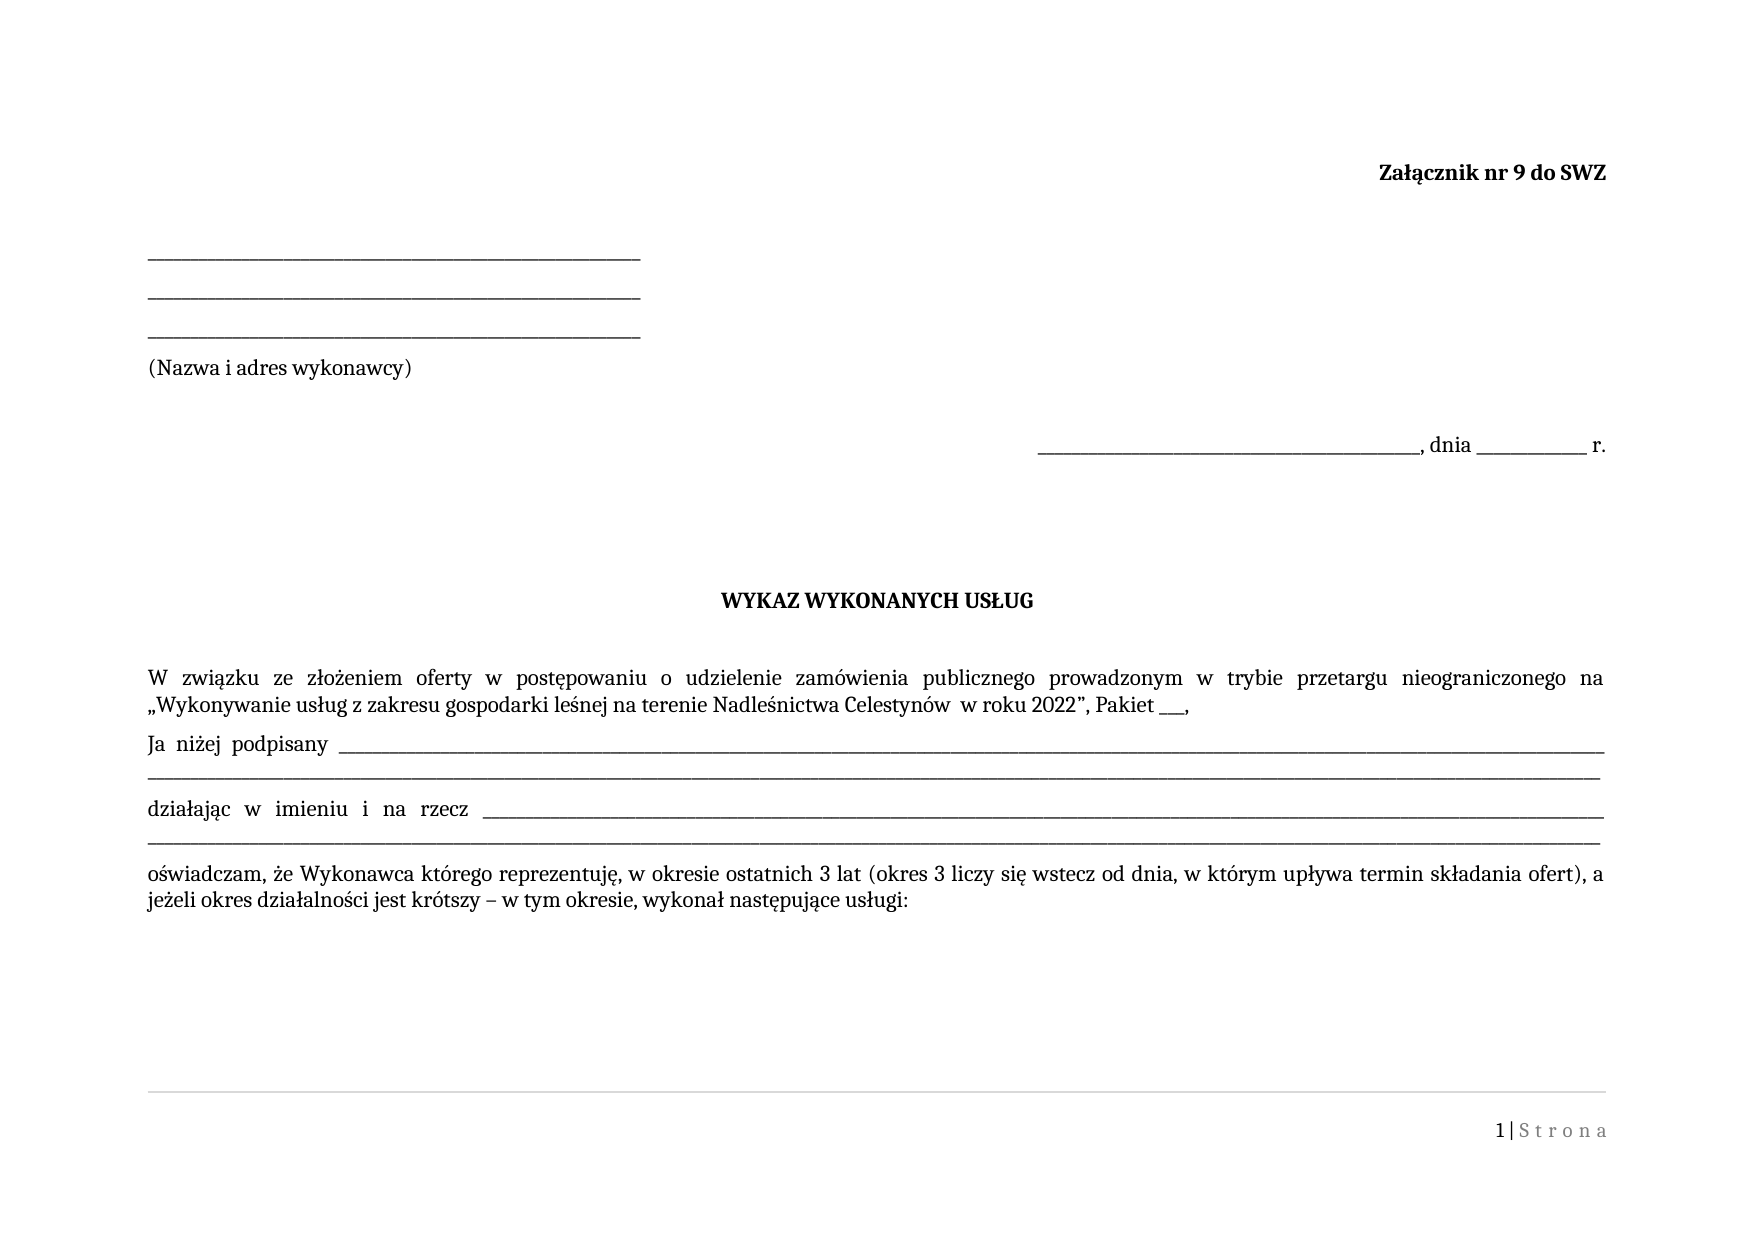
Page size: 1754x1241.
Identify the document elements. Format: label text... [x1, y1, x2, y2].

text działając w imieniu i na rzecz ____________________________________________________________________________________________________________________________________ ___________________________________________________________________________________________________________________________________________________________________________ [148, 796, 1606, 848]
text __________________________________________________________ [148, 238, 1606, 264]
text Ja niżej podpisany _____________________________________________________________________________________________________________________________________________________ ___________________________________________________________________________________________________________________________________________________________________________ [148, 730, 1606, 783]
text W związku ze złożeniem oferty w postępowaniu o udzielenie zamówienia publicznego prowadzonym w trybie przetargu nieograniczonego na „Wykonywanie usług z zakresu gospodarki leśnej na terenie Nadleśnictwa Celestynów w roku 2022”, Pakiet ___, [148, 665, 1606, 718]
text __________________________________________________________ [148, 316, 1606, 342]
text oświadczam, że Wykonawca którego reprezentuję, w okresie ostatnich 3 lat (okres 3 liczy się wstecz od dnia, w którym upływa termin składania ofert), a jeżeli okres działalności jest krótszy – w tym okresie, wykonał następujące usługi: [148, 861, 1606, 913]
text _____________________________________________, dnia _____________ r. [148, 432, 1606, 458]
text __________________________________________________________ [148, 277, 1606, 303]
text (Nazwa i adres wykonawcy) [148, 354, 1606, 381]
text Załącznik nr 9 do SWZ [148, 160, 1606, 186]
text WYKAZ WYKONANYCH USŁUG [148, 587, 1606, 614]
